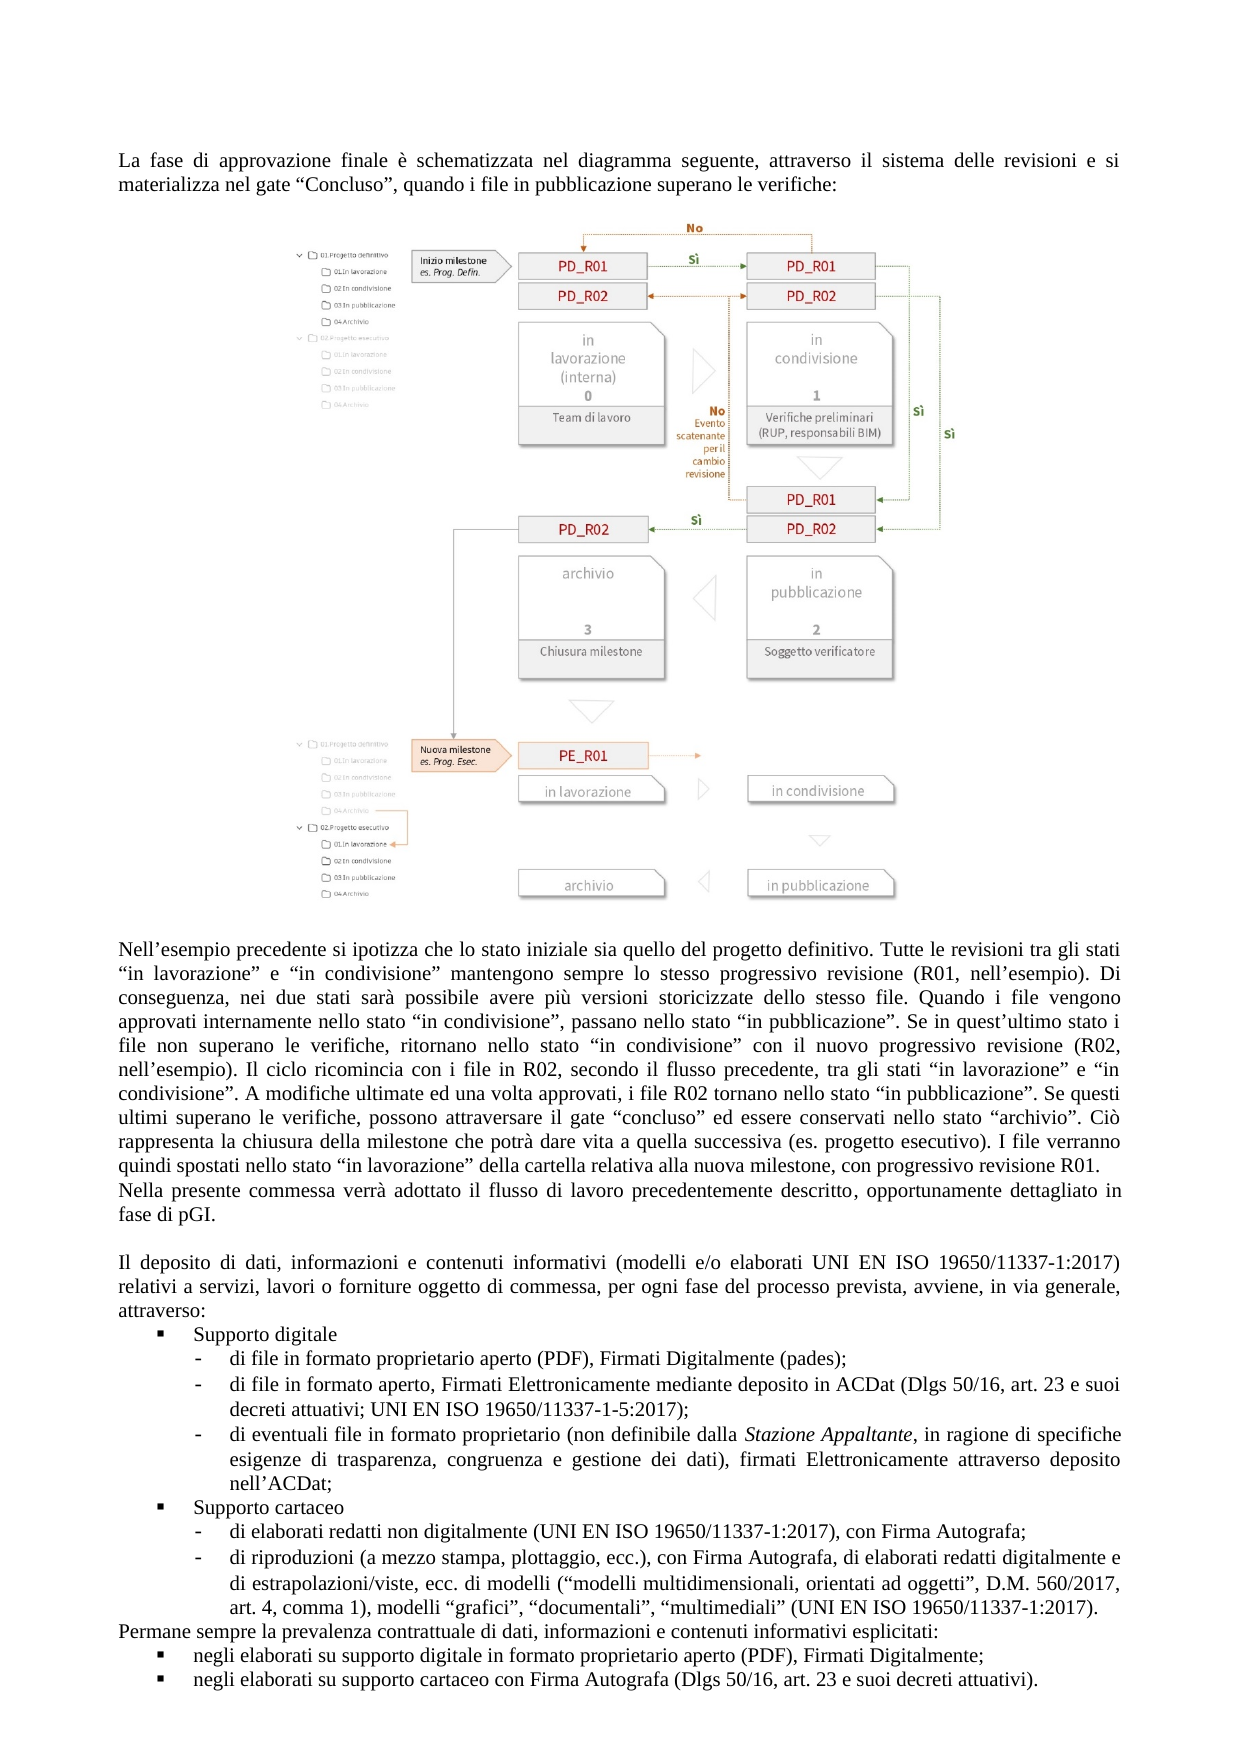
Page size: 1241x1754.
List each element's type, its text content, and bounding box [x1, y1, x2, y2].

text Nella presente commessa verrà adottato il flusso di lavoro precedentemente descritto, opportunamente dettagliato in fase di pGI. [118, 1177, 1122, 1226]
text Il deposito di dati, informazioni e contenuti informativi (modelli e/o elaborati UNI EN ISO 19650/11337-1:2017) relativi a servizi, lavori o forniture oggetto di commessa, per ogni fase del processo prevista, avviene, in via generale, attraverso: [118, 1250, 1122, 1322]
text La fase di approvazione finale è schematizzata nel diagramma seguente, attraverso il sistema delle revisioni e si materializza nel gate “Concluso”, quando i file in pubblicazione superano le verifiche: [118, 148, 1122, 196]
list di eventuali file in formato proprietario (non definibile dalla Stazione Appaltante, in ragione di specifiche esigenze di trasparenza, congruenza e gestione dei dati), firmati Elettronicamente attraverso deposito nell’ACDat; [192, 1421, 1122, 1495]
list Supporto cartaceo [156, 1495, 1122, 1519]
list di file in formato aperto, Firmati Elettronicamente mediante deposito in ACDat (Dlgs 50/16, art. 23 e suoi decreti attuativi; UNI EN ISO 19650/11337-1-5:2017); [192, 1372, 1122, 1421]
list di elaborati redatti non digitalmente (UNI EN ISO 19650/11337-1:2017), con Firma Autografa; [192, 1519, 1122, 1545]
list Supporto digitale [156, 1322, 1122, 1346]
picture [279, 220, 961, 913]
text Nell’esempio precedente si ipotizza che lo stato iniziale sia quello del progetto definitivo. Tutte le revisioni tra gli stati “in lavorazione” e “in condivisione” mantengono sempre lo stesso progressivo revisione (R01, nell’esempio). Di conseguenza, nei due stati sarà possibile avere più versioni storicizzate dello stesso file. Quando i file vengono approvati internamente nello stato “in condivisione”, passano nello stato “in pubblicazione”. Se in quest’ultimo stato i file non superano le verifiche, ritornano nello stato “in condivisione” con il nuovo progressivo revisione (R02, nell’esempio). Il ciclo ricomincia con i file in R02, secondo il flusso precedente, tra gli stati “in lavorazione” e “in condivisione”. A modifiche ultimate ed una volta approvati, i file R02 tornano nello stato “in pubblicazione”. Se questi ultimi superano le verifiche, possono attraversare il gate “concluso” ed essere conservati nello stato “archivio”. Ciò rappresenta la chiusura della milestone che potrà dare vita a quella successiva (es. progetto esecutivo). I file verranno quindi spostati nello stato “in lavorazione” della cartella relativa alla nuova milestone, con progressivo revisione R01. [118, 937, 1122, 1177]
list negli elaborati su supporto digitale in formato proprietario aperto (PDF), Firmati Digitalmente; [156, 1643, 1122, 1667]
text Permane sempre la prevalenza contrattuale di dati, informazioni e contenuti informativi esplicitati: [118, 1619, 1122, 1643]
list di file in formato proprietario aperto (PDF), Firmati Digitalmente (pades); [192, 1346, 1122, 1372]
list di riproduzioni (a mezzo stampa, plottaggio, ecc.), con Firma Autografa, di elaborati redatti digitalmente e di estrapolazioni/viste, ecc. di modelli (“modelli multidimensionali, orientati ad oggetti”, D.M. 560/2017, art. 4, comma 1), modelli “grafici”, “documentali”, “multimediali” (UNI EN ISO 19650/11337-1:2017). [192, 1545, 1122, 1619]
list negli elaborati su supporto cartaceo con Firma Autografa (Dlgs 50/16, art. 23 e suoi decreti attuativi). [156, 1667, 1122, 1691]
